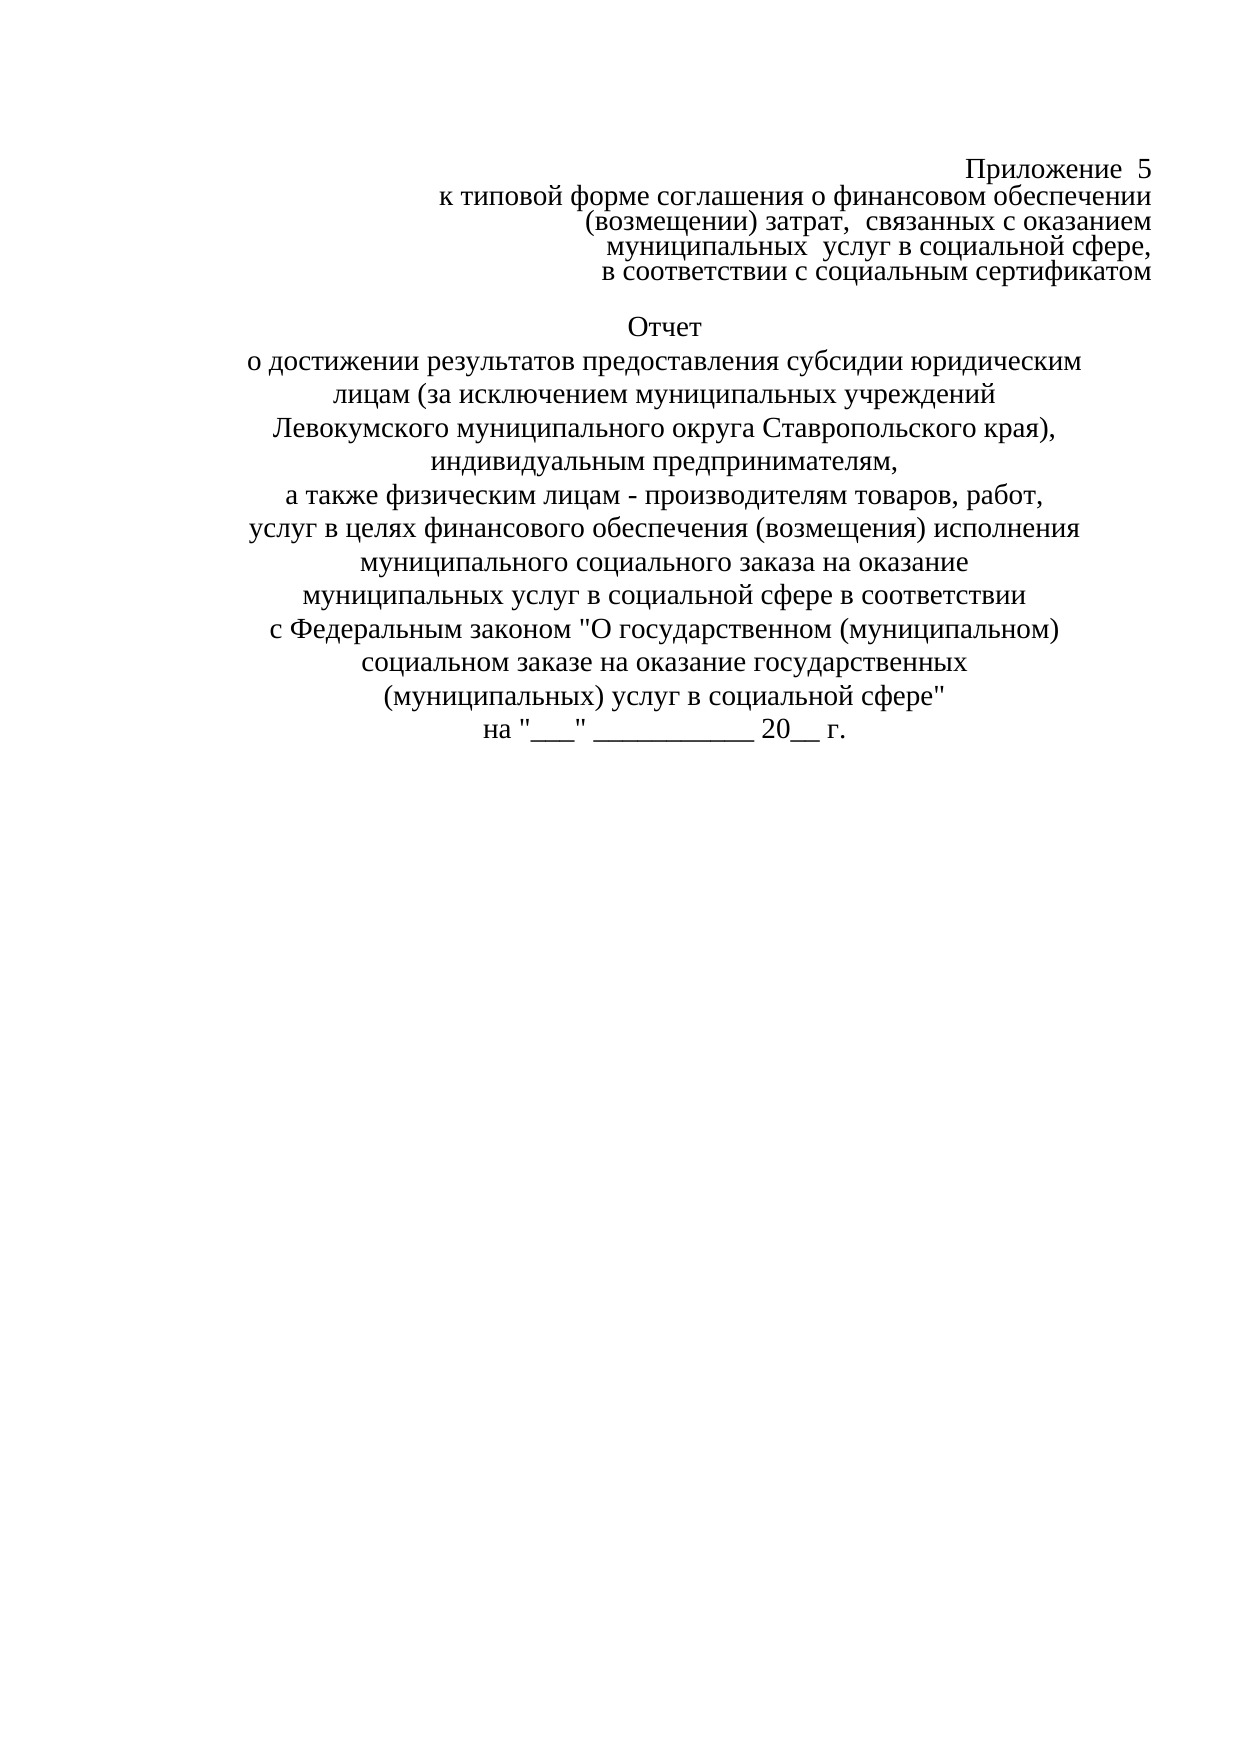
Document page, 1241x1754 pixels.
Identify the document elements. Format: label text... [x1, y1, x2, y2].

text в соответствии с социальным сертификатом [1055, 260, 1152, 285]
text социальном заказе на оказание государственных [177, 644, 1152, 678]
text Приложение 5 [177, 152, 1152, 185]
text к типовой форме соглашения о финансовом обеспечении [844, 185, 1152, 210]
text (возмещении) затрат, связанных с оказанием [589, 210, 1152, 235]
text в соответствии с социальным сертификатом [177, 260, 1052, 285]
text а также физическим лицам - производителям товаров, работ, [177, 477, 1152, 510]
text лицам (за исключением муниципальных учреждений [177, 376, 1152, 410]
text с Федеральным законом "О государственном (муниципальном) [177, 611, 1152, 644]
text муниципальных услуг в социальной сфере, [177, 235, 1092, 260]
text на "___" ___________ 20__ г. [177, 712, 1152, 745]
text муниципального социального заказа на оказание [177, 544, 1152, 577]
text Отчет [177, 309, 1152, 343]
text к типовой форме соглашения о финансовом обеспечении [581, 185, 841, 210]
text (муниципальных) услуг в социальной сфере" [177, 678, 1152, 712]
text к типовой форме соглашения о финансовом обеспечении [177, 185, 578, 210]
text услуг в целях финансового обеспечения (возмещения) исполнения [177, 510, 1152, 544]
text муниципальных услуг в социальной сфере в соответствии [177, 577, 1152, 611]
text (возмещении) затрат, связанных с оказанием [177, 210, 592, 235]
text о достижении результатов предоставления субсидии юридическим [177, 343, 1152, 376]
text Левокумского муниципального округа Ставропольского края), индивидуальным предпринимателям, [177, 410, 1152, 477]
